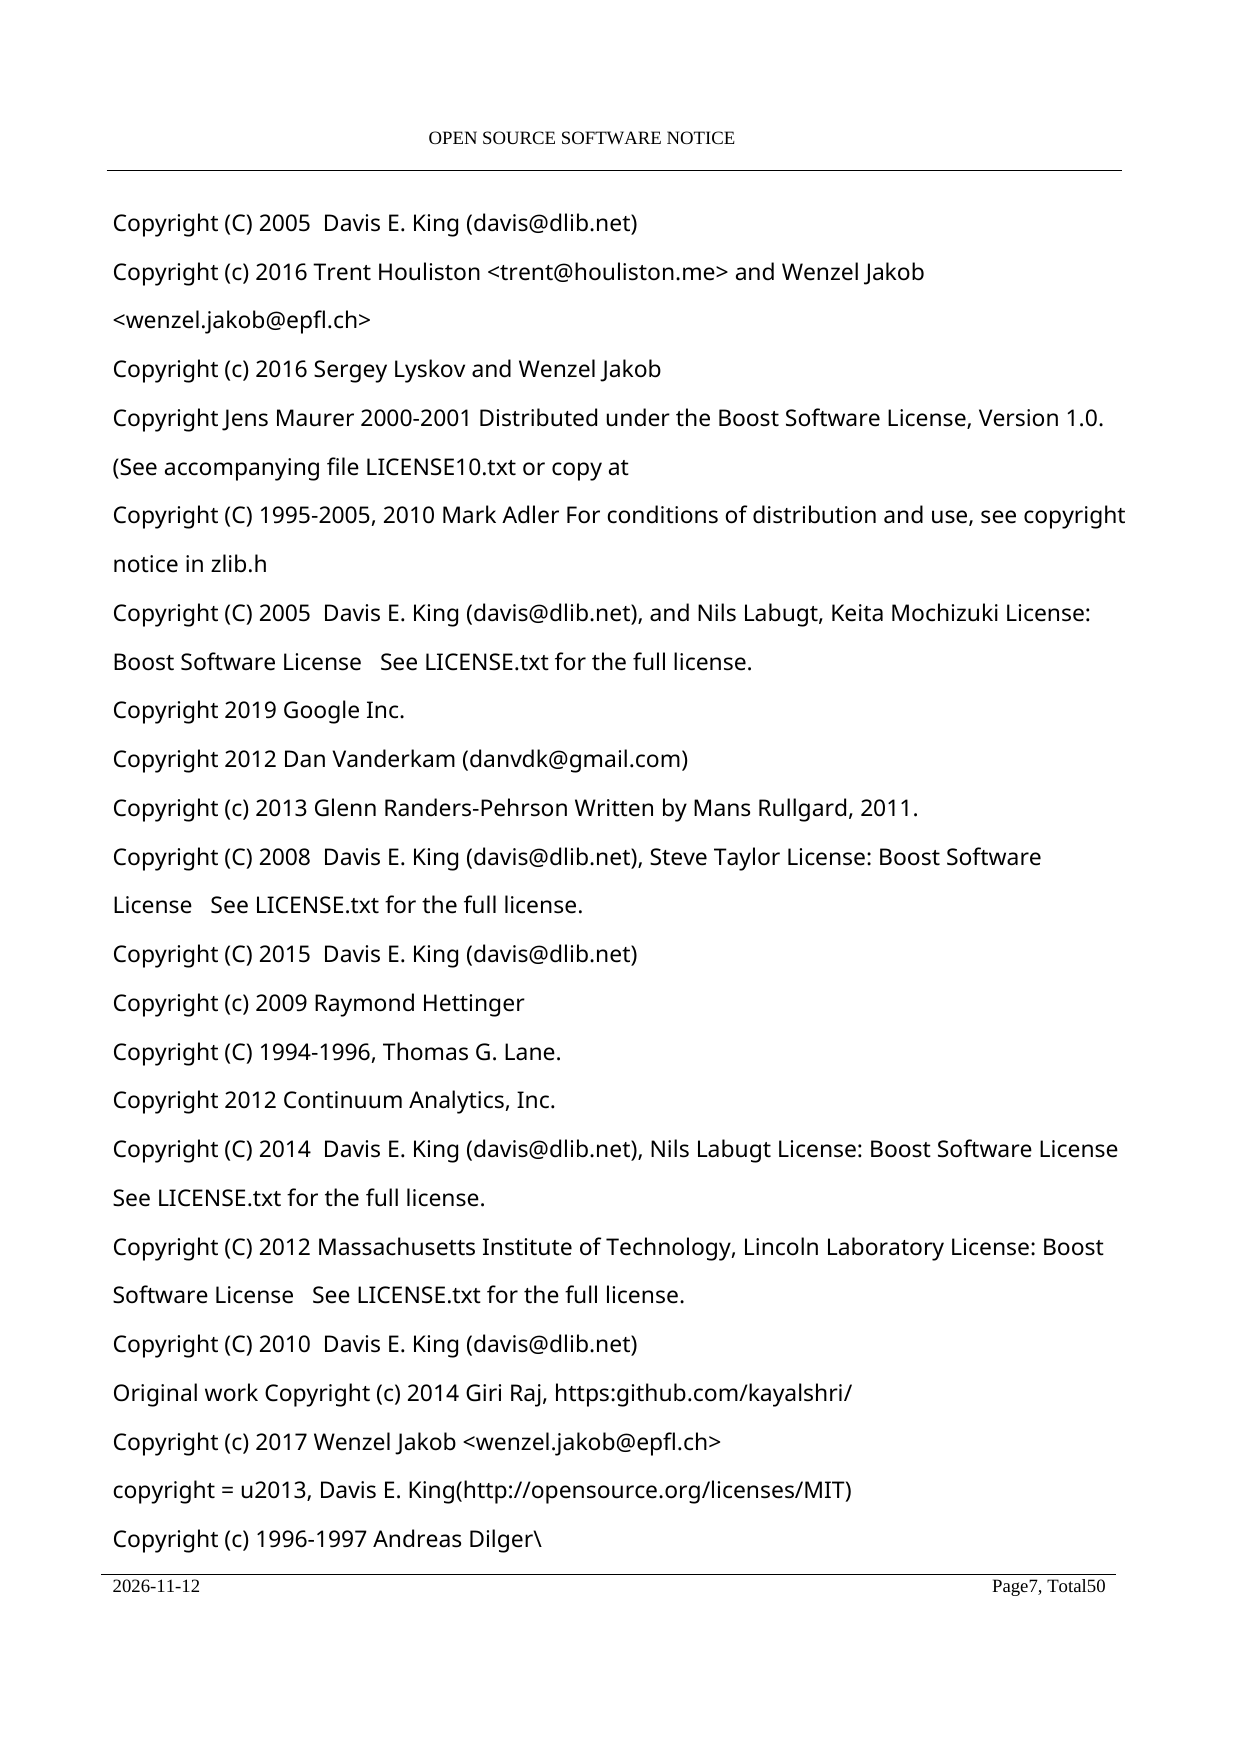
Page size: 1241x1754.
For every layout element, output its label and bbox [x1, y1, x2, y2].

text [112, 206, 1128, 1555]
